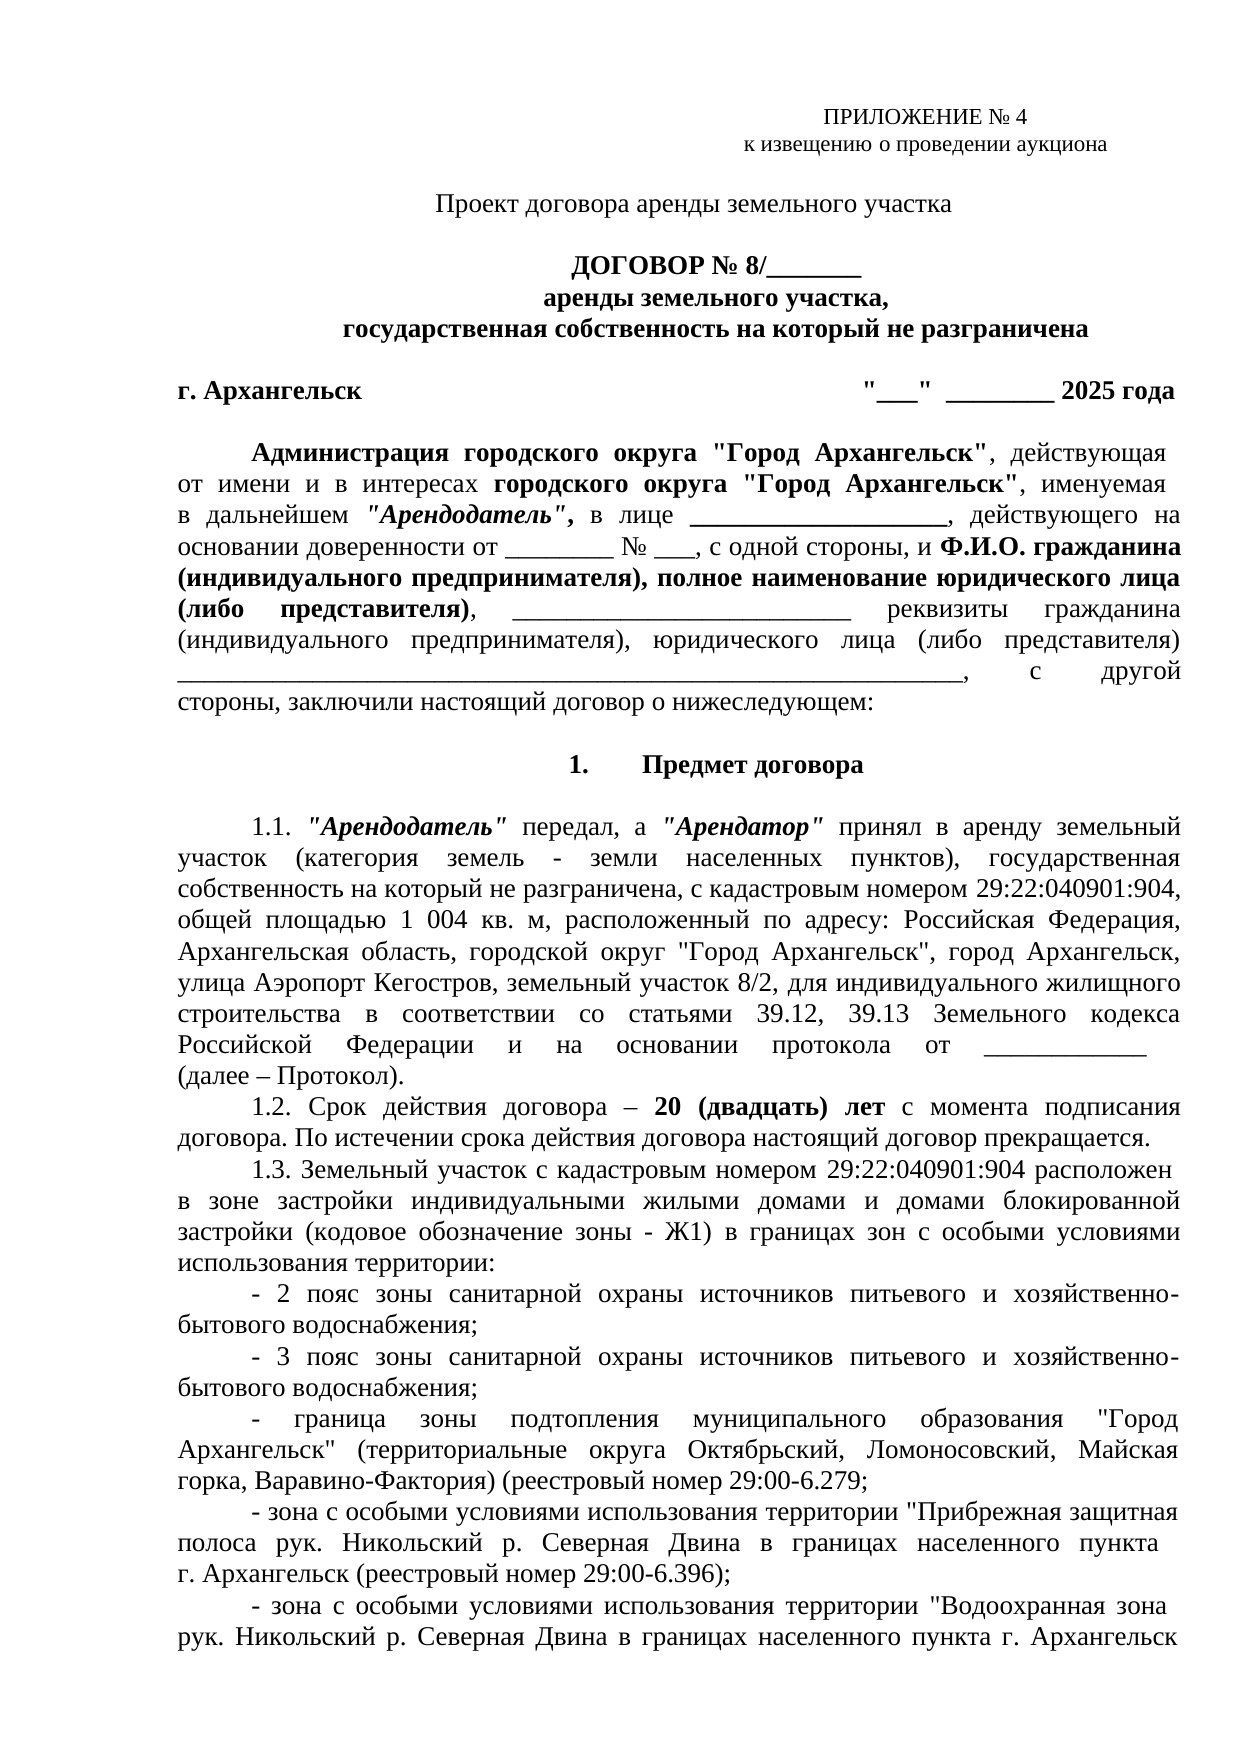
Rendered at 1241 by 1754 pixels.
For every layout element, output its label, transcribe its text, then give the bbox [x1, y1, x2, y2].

text Администрация городского округа "Город Архангельск", действующая от имени и в интересах городского округа "Город Архангельск", именуемая в дальнейшем "Арендодатель", в лице ___________________, действующего на основании доверенности от ________ № ___, с одной стороны, и Ф.И.О. гражданина (индивидуального предпринимателя), полное наименование юридического лица (либо представителя), _________________________ реквизиты гражданина (индивидуального предпринимателя), юридического лица (либо представителя) __________________________________________________________, с другой стороны, заключили настоящий договор о нижеследующем: [177, 436, 1181, 717]
text 1.3. Земельный участок с кадастровым номером 29:22:040901:904 расположен в зоне застройки индивидуальными жилыми домами и домами блокированной застройки (кодовое обозначение зоны - Ж1) в границах зон с особыми условиями использования территории: [177, 1153, 1181, 1277]
text 1.1. "Арендодатель" передал, а "Арендатор" принял в аренду земельный участок (категория земель - земли населенных пунктов), государственная собственность на который не разграничена, с кадастровым номером 29:22:040901:904, общей площадью 1 004 кв. м, расположенный по адресу: Российская Федерация, Архангельская область, городской округ "Город Архангельск", город Архангельск, улица Аэропорт Кегостров, земельный участок 8/2, для индивидуального жилищного строительства в соответствии со статьями 39.12, 39.13 Земельного кодекса Российской Федерации и на основании протокола от ____________ (далее – Протокол). [177, 810, 1181, 1090]
text - зона с особыми условиями использования территории "Прибрежная защитная полоса рук. Никольский р. Северная Двина в границах населенного пункта г. Архангельск (реестровый номер 29:00-6.396); [177, 1495, 1179, 1589]
text - 3 пояс зоны санитарной охраны источников питьевого и хозяйственнобытового водоснабжения; [177, 1339, 1179, 1402]
text - 2 пояс зоны санитарной охраны источников питьевого и хозяйственнобытового водоснабжения; [177, 1277, 1179, 1339]
text аренды земельного участка, [177, 281, 1181, 312]
text к извещению о проведении аукциона [177, 130, 1181, 156]
text ДОГОВОР № 8/_______ [177, 249, 1181, 281]
text государственная собственность на который не разграничена [177, 312, 1181, 343]
text 1.2. Срок действия договора – 20 (двадцать) лет с момента подписания договора. По истечении срока действия договора настоящий договор прекращается. [177, 1090, 1181, 1153]
text г. Архангельск "___" ________ 2025 года [177, 374, 1181, 405]
text ПРИЛОЖЕНИЕ № 4 [177, 103, 1181, 130]
text Проект договора аренды земельного участка [177, 187, 1181, 218]
text - граница зоны подтопления муниципального образования "Город Архангельск" (территориальные округа Октябрьский, Ломоносовский, Майская горка, Варавино-Фактория) (реестровый номер 29:00-6.279; [177, 1402, 1179, 1495]
list Предмет договора [177, 748, 1181, 779]
